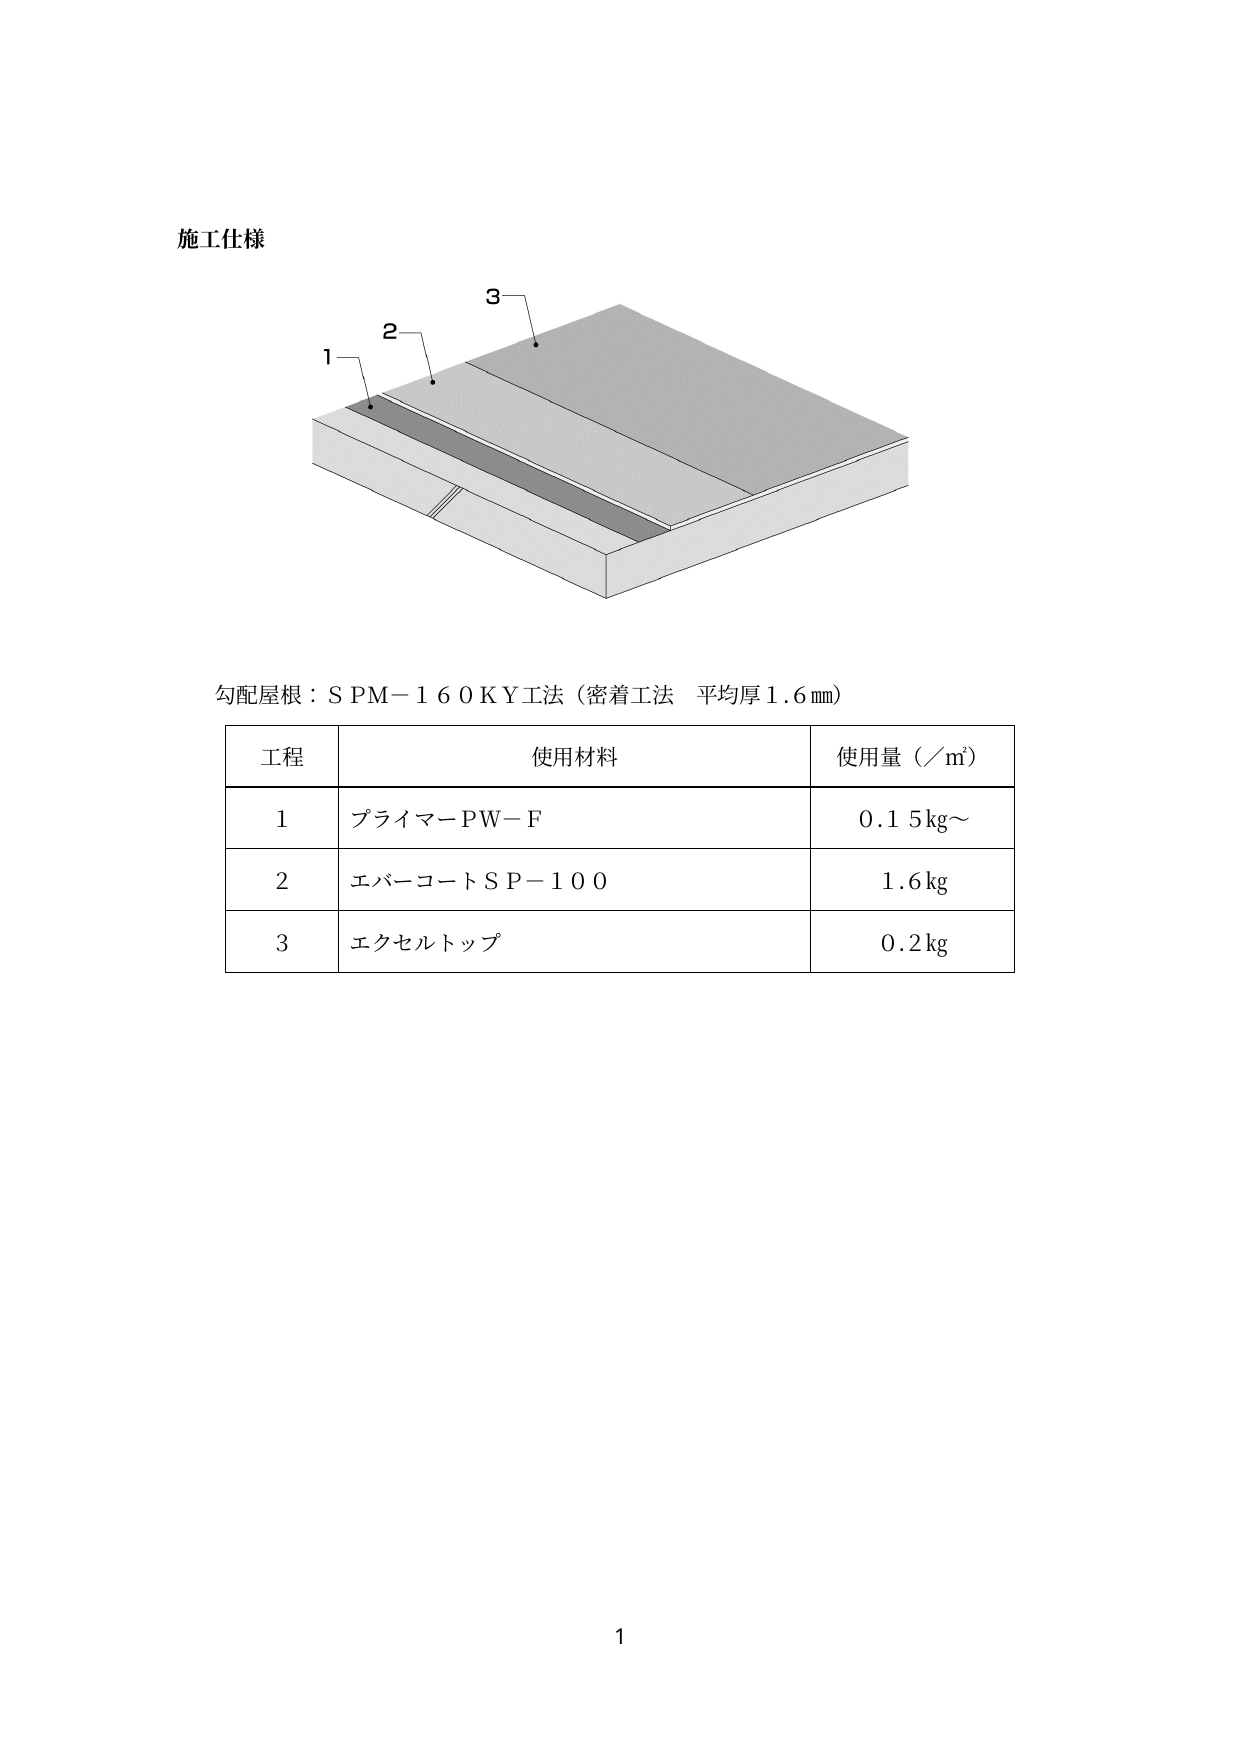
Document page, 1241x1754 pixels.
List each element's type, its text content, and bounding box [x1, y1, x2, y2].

table_header 使用材料 [339, 726, 810, 786]
table_cell エクセルトップ [339, 911, 810, 972]
table_cell ０.１５㎏～ [811, 788, 1014, 848]
text 施工仕様 [177, 207, 1063, 268]
table_cell ２ [226, 849, 338, 910]
table_cell １ [226, 788, 338, 848]
text 勾配屋根：ＳＰＭ－１６０ＫＹ工法（密着工法 平均厚１.６㎜） [214, 664, 1063, 724]
table_cell エバーコートＳＰ－１００ [339, 849, 810, 910]
table_cell ０.２㎏ [811, 911, 1014, 972]
table_header 工程 [226, 726, 338, 786]
picture [300, 284, 934, 608]
table_cell プライマーＰＷ－Ｆ [339, 788, 810, 848]
table_cell １.６㎏ [811, 849, 1014, 910]
table_header 使用量（／㎡） [811, 726, 1014, 786]
table_cell ３ [226, 911, 338, 972]
